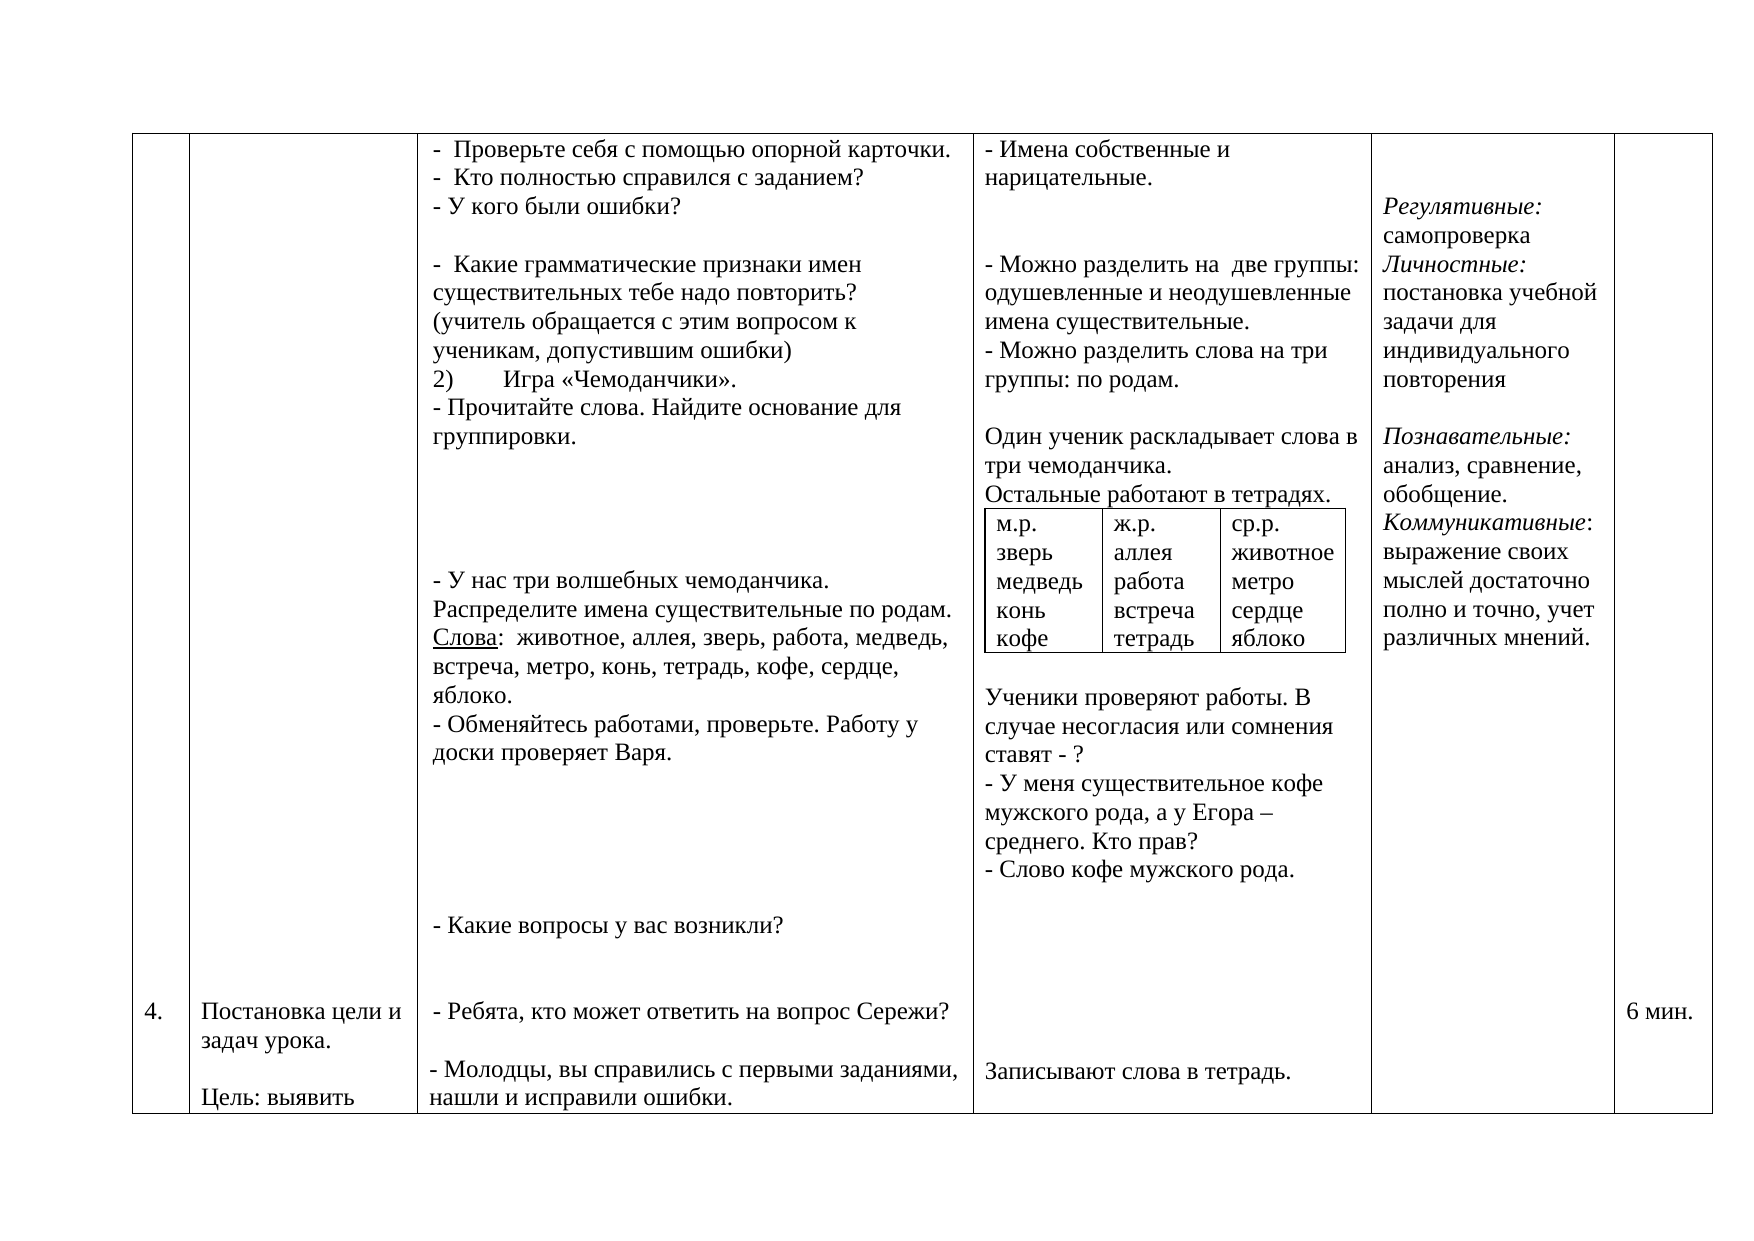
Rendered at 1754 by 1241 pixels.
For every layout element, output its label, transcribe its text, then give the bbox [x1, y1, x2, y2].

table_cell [190, 134, 417, 1113]
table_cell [418, 134, 973, 1113]
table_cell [1372, 134, 1614, 1113]
table_cell 6 мин. 6 мин. [1615, 134, 1712, 1113]
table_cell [974, 134, 1371, 1113]
table_cell 3. 4. [133, 134, 189, 1113]
